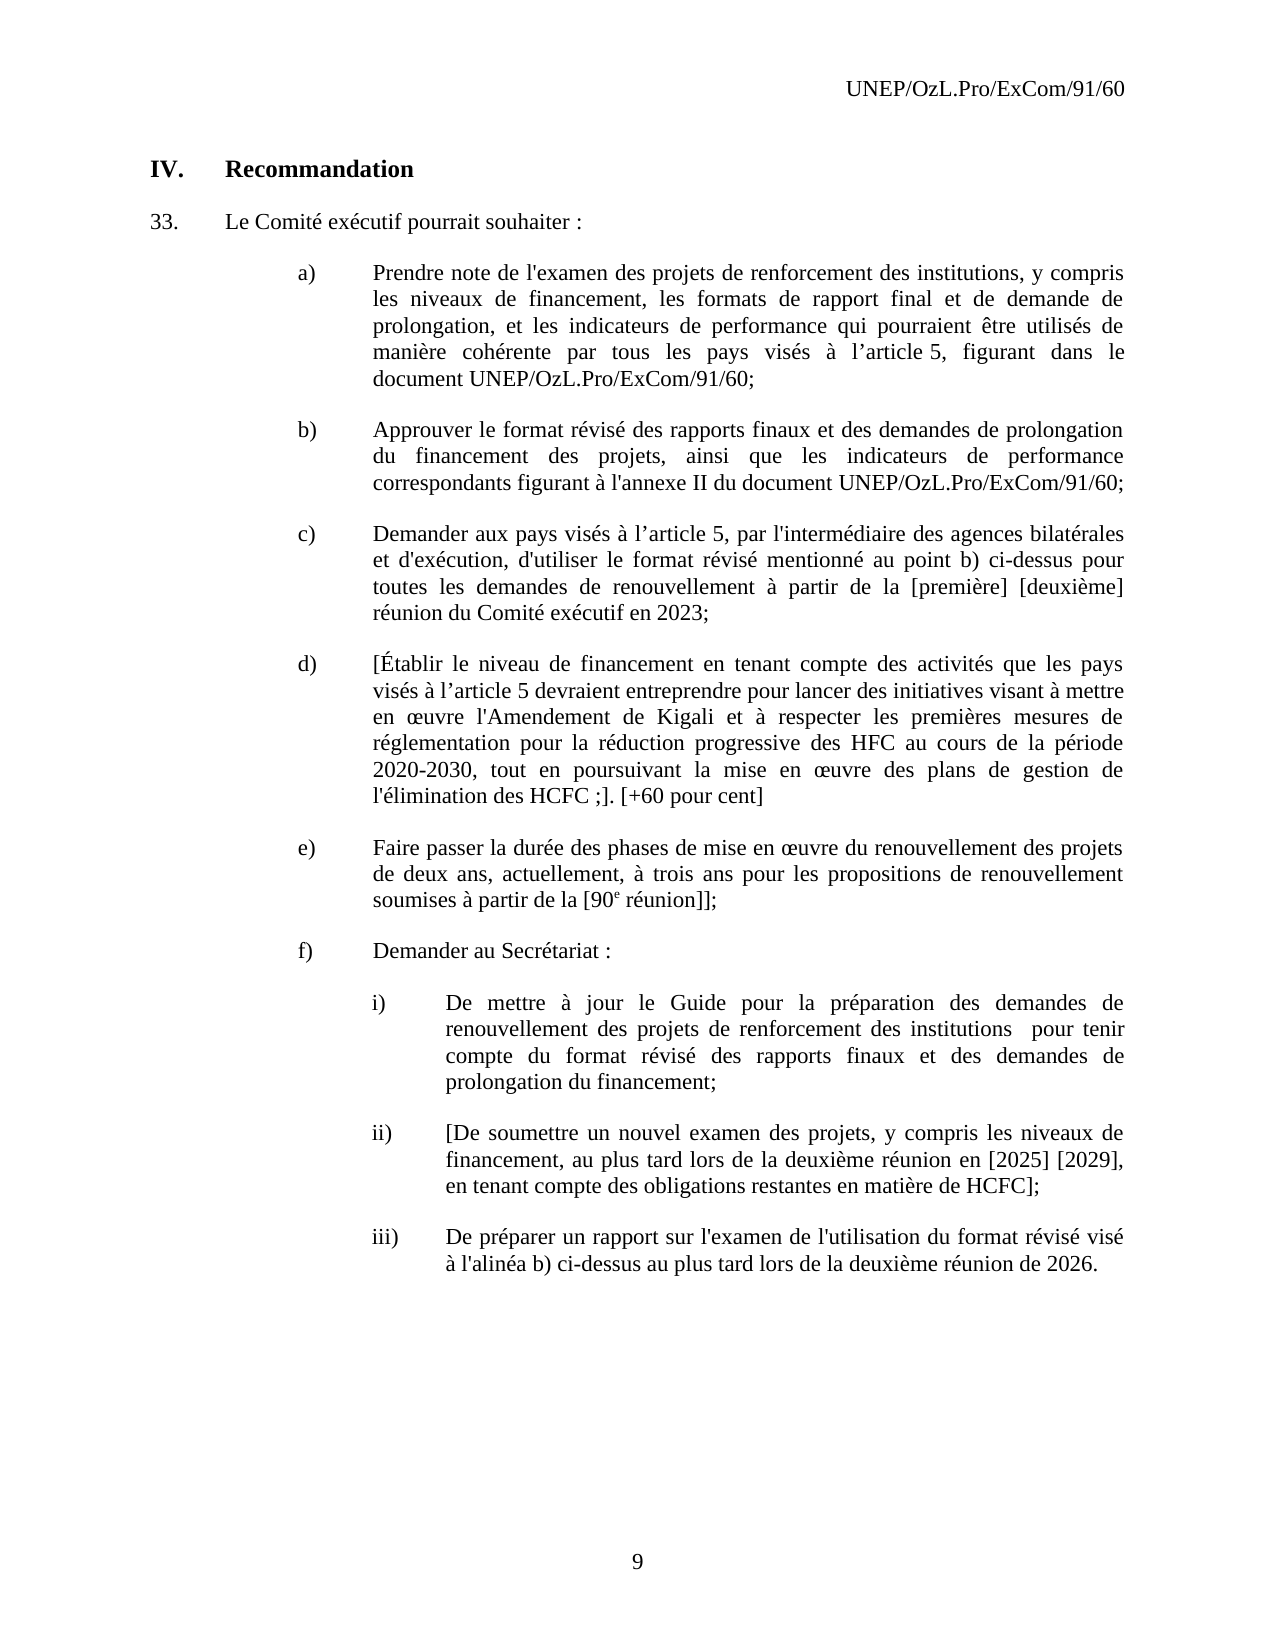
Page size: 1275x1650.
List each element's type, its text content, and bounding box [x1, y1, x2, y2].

subtitle Prendre note de l'examen des projets de renforcement des institutions, y compris les niveaux de financement, les formats de rapport final et de demande de prolongation, et les indicateurs de performance qui pourraient être utilisés de manière cohérente par tous les pays visés à l’article 5, figurant dans le document UNEP/OzL.Pro/ExCom/91/60; [298, 259, 1125, 391]
subtitle Demander aux pays visés à l’article 5, par l'intermédiaire des agences bilatérales et d'exécution, d'utiliser le format révisé mentionné au point b) ci-dessus pour toutes les demandes de renouvellement à partir de la [première] [deuxième] réunion du Comité exécutif en 2023; [298, 520, 1125, 625]
subtitle De mettre à jour le Guide pour la préparation des demandes de renouvellement des projets de renforcement des institutions pour tenir compte du format révisé des rapports finaux et des demandes de prolongation du financement; [372, 989, 1125, 1094]
subtitle [De soumettre un nouvel examen des projets, y compris les niveaux de financement, au plus tard lors de la deuxième réunion en [2025] [2029], en tenant compte des obligations restantes en matière de HCFC]; [372, 1119, 1125, 1198]
subtitle Demander au Secrétariat : [298, 938, 1125, 964]
subtitle Le Comité exécutif pourrait souhaiter : [150, 208, 1125, 234]
subtitle De préparer un rapport sur l'examen de l'utilisation du format révisé visé à l'alinéa b) ci-dessus au plus tard lors de la deuxième réunion de 2026. [372, 1223, 1125, 1276]
subtitle Approuver le format révisé des rapports finaux et des demandes de prolongation du financement des projets, ainsi que les indicateurs de performance correspondants figurant à l'annexe II du document UNEP/OzL.Pro/ExCom/91/60; [298, 416, 1125, 495]
subtitle [Établir le niveau de financement en tenant compte des activités que les pays visés à l’article 5 devraient entreprendre pour lancer des initiatives visant à mettre en œuvre l'Amendement de Kigali et à respecter les premières mesures de réglementation pour la réduction progressive des HFC au cours de la période 2020-2030, tout en poursuivant la mise en œuvre des plans de gestion de l'élimination des HCFC ;]. [+60 pour cent] [298, 650, 1125, 808]
subtitle Faire passer la durée des phases de mise en œuvre du renouvellement des projets de deux ans, actuellement, à trois ans pour les propositions de renouvellement soumises à partir de la [90e réunion]]; [298, 833, 1125, 913]
text IV. Recommandation [150, 154, 1125, 183]
